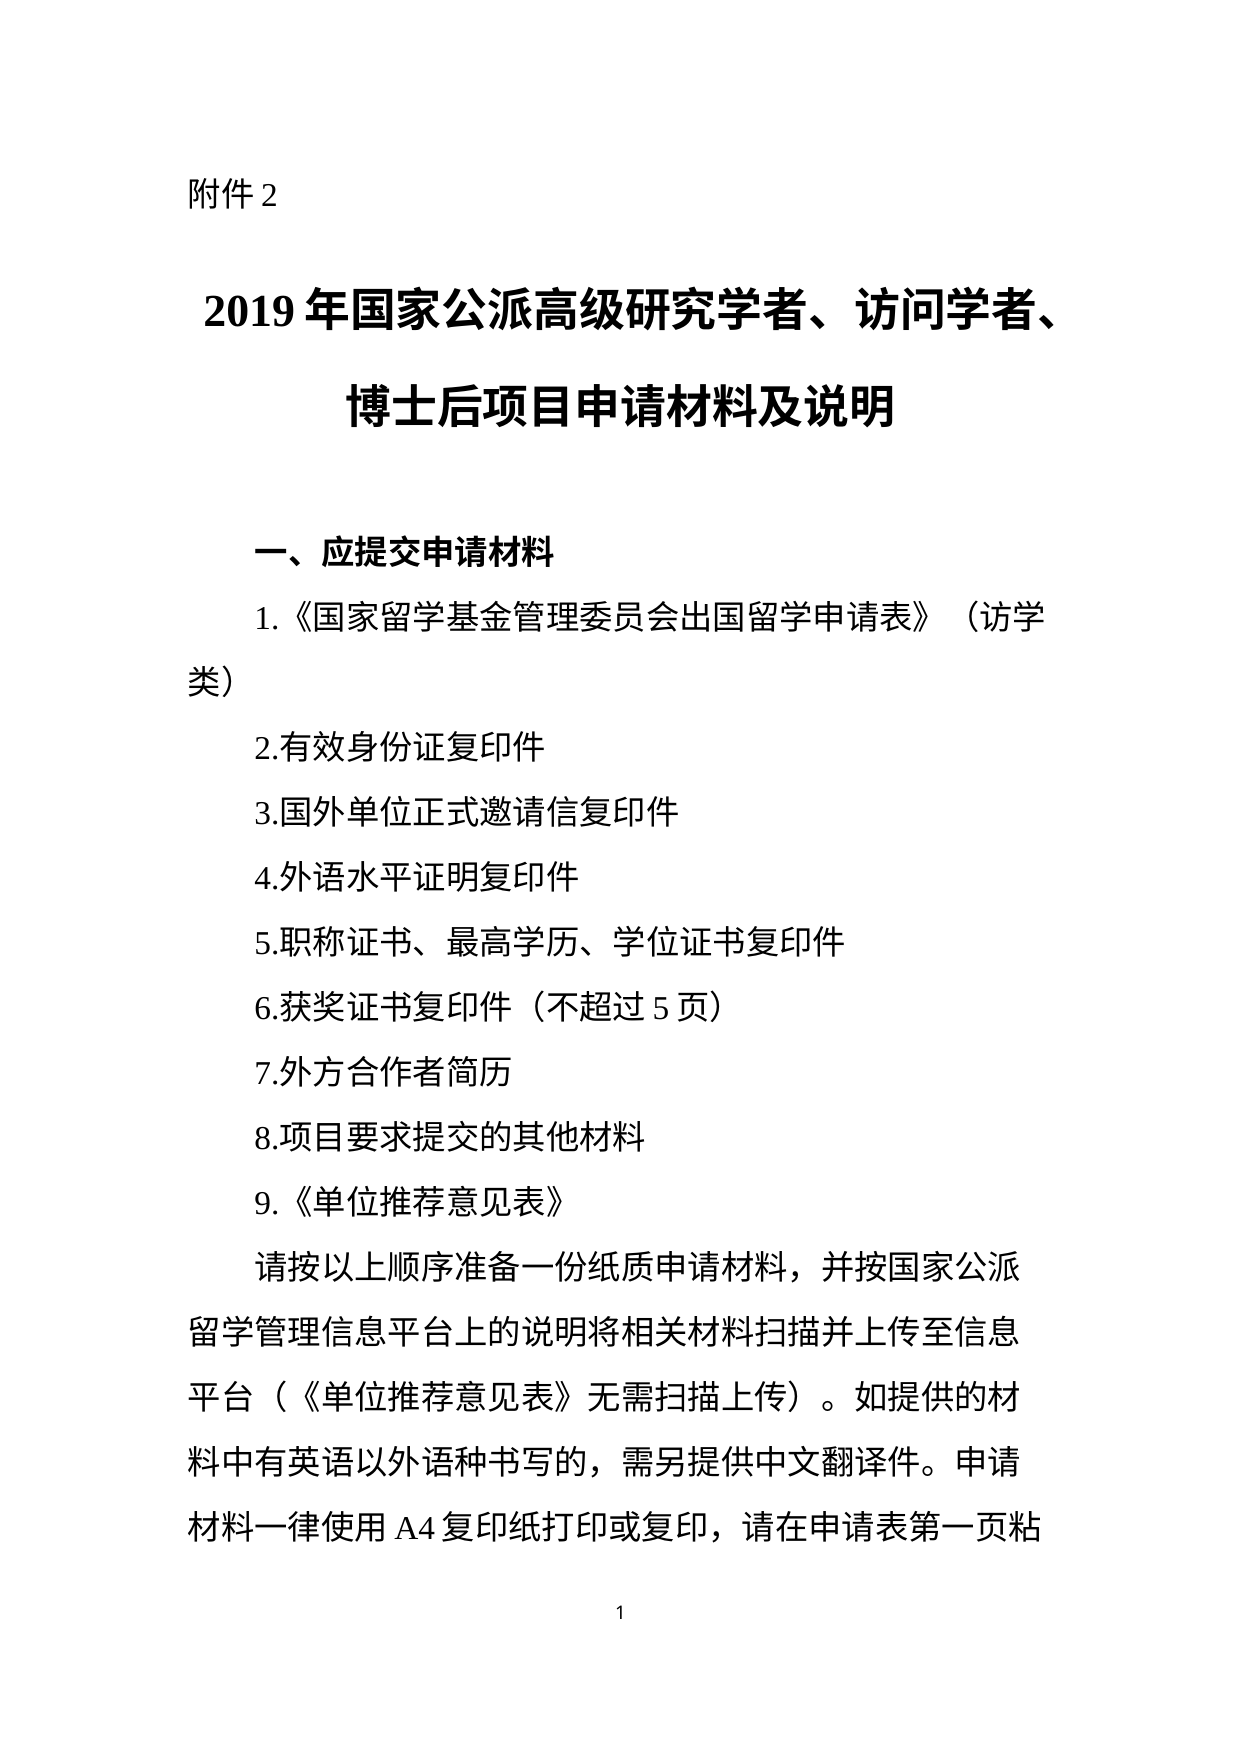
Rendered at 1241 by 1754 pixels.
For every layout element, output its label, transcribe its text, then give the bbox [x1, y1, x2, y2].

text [187, 1232, 1053, 1557]
text 8.项目要求提交的其他材料 [187, 1102, 1053, 1167]
text 4.外语水平证明复印件 [187, 842, 1053, 907]
text 7.外方合作者简历 [187, 1037, 1053, 1102]
text 9.《单位推荐意见表》 [187, 1167, 1053, 1232]
text 5.职称证书、最高学历、学位证书复印件 [187, 907, 1053, 972]
text 2.有效身份证复印件 [187, 712, 1053, 777]
text 附件2 [187, 160, 1019, 225]
text 2019年国家公派高级研究学者、访问学者、博士后项目申请材料及说明 [187, 257, 1053, 452]
text 1.《国家留学基金管理委员会出国留学申请表》（访学类） [187, 582, 1053, 712]
text 3.国外单位正式邀请信复印件 [187, 777, 1053, 842]
text 一、应提交申请材料 [187, 517, 1053, 582]
text 6.获奖证书复印件（不超过5页） [187, 972, 1053, 1037]
